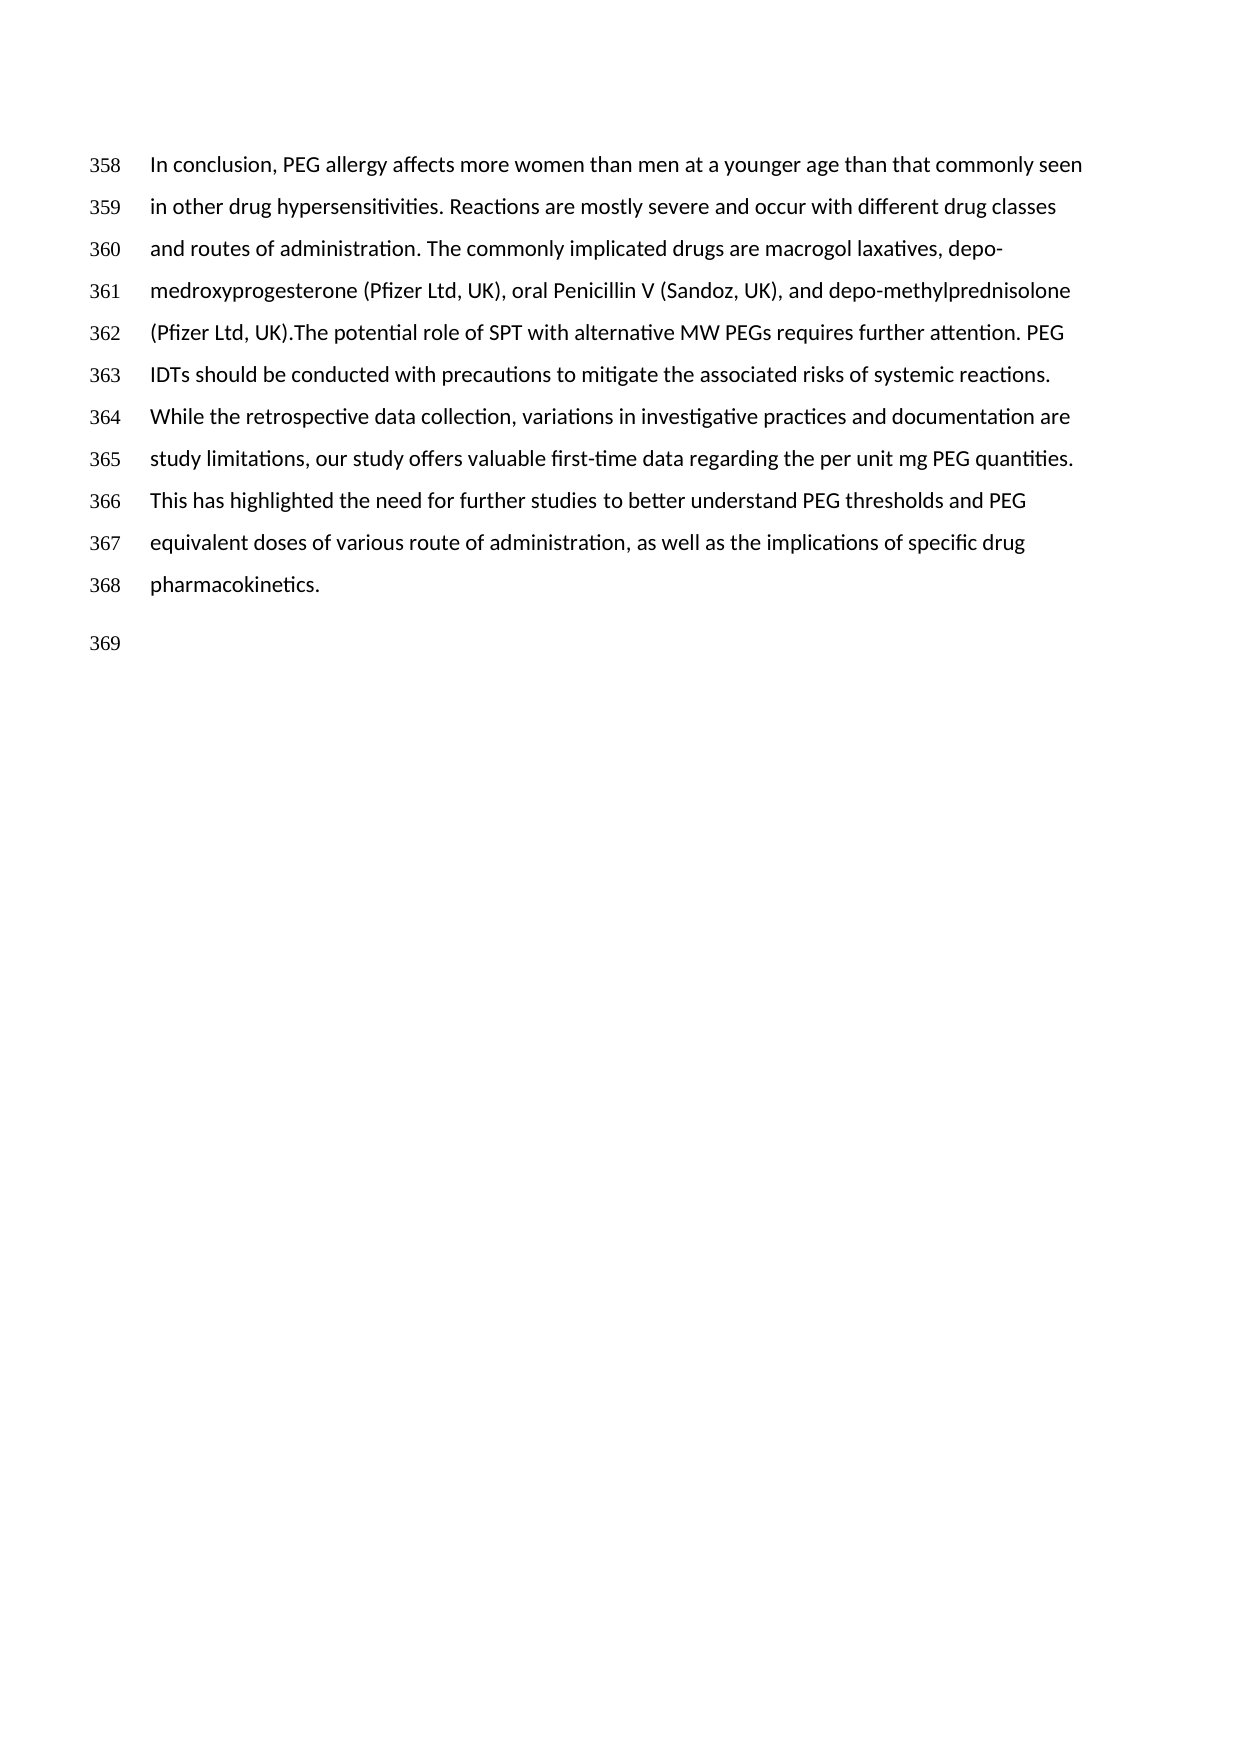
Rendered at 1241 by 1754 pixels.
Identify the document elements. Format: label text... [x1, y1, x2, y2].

text In conclusion, PEG allergy affects more women than men at a younger age than that commonly seen in other drug hypersensitivities. Reactions are mostly severe and occur with different drug classes and routes of administration. The commonly implicated drugs are macrogol laxatives, depo-medroxyprogesterone (Pfizer Ltd, UK), oral Penicillin V (Sandoz, UK), and depo-methylprednisolone (Pfizer Ltd, UK).The potential role of SPT with alternative MW PEGs requires further attention. PEG IDTs should be conducted with precautions to mitigate the associated risks of systemic reactions. While the retrospective data collection, variations in investigative practices and documentation are study limitations, our study offers valuable first-time data regarding the per unit mg PEG quantities. This has highlighted the need for further studies to better understand PEG thresholds and PEG equivalent doses of various route of administration, as well as the implications of specific drug pharmacokinetics. [150, 150, 1090, 598]
